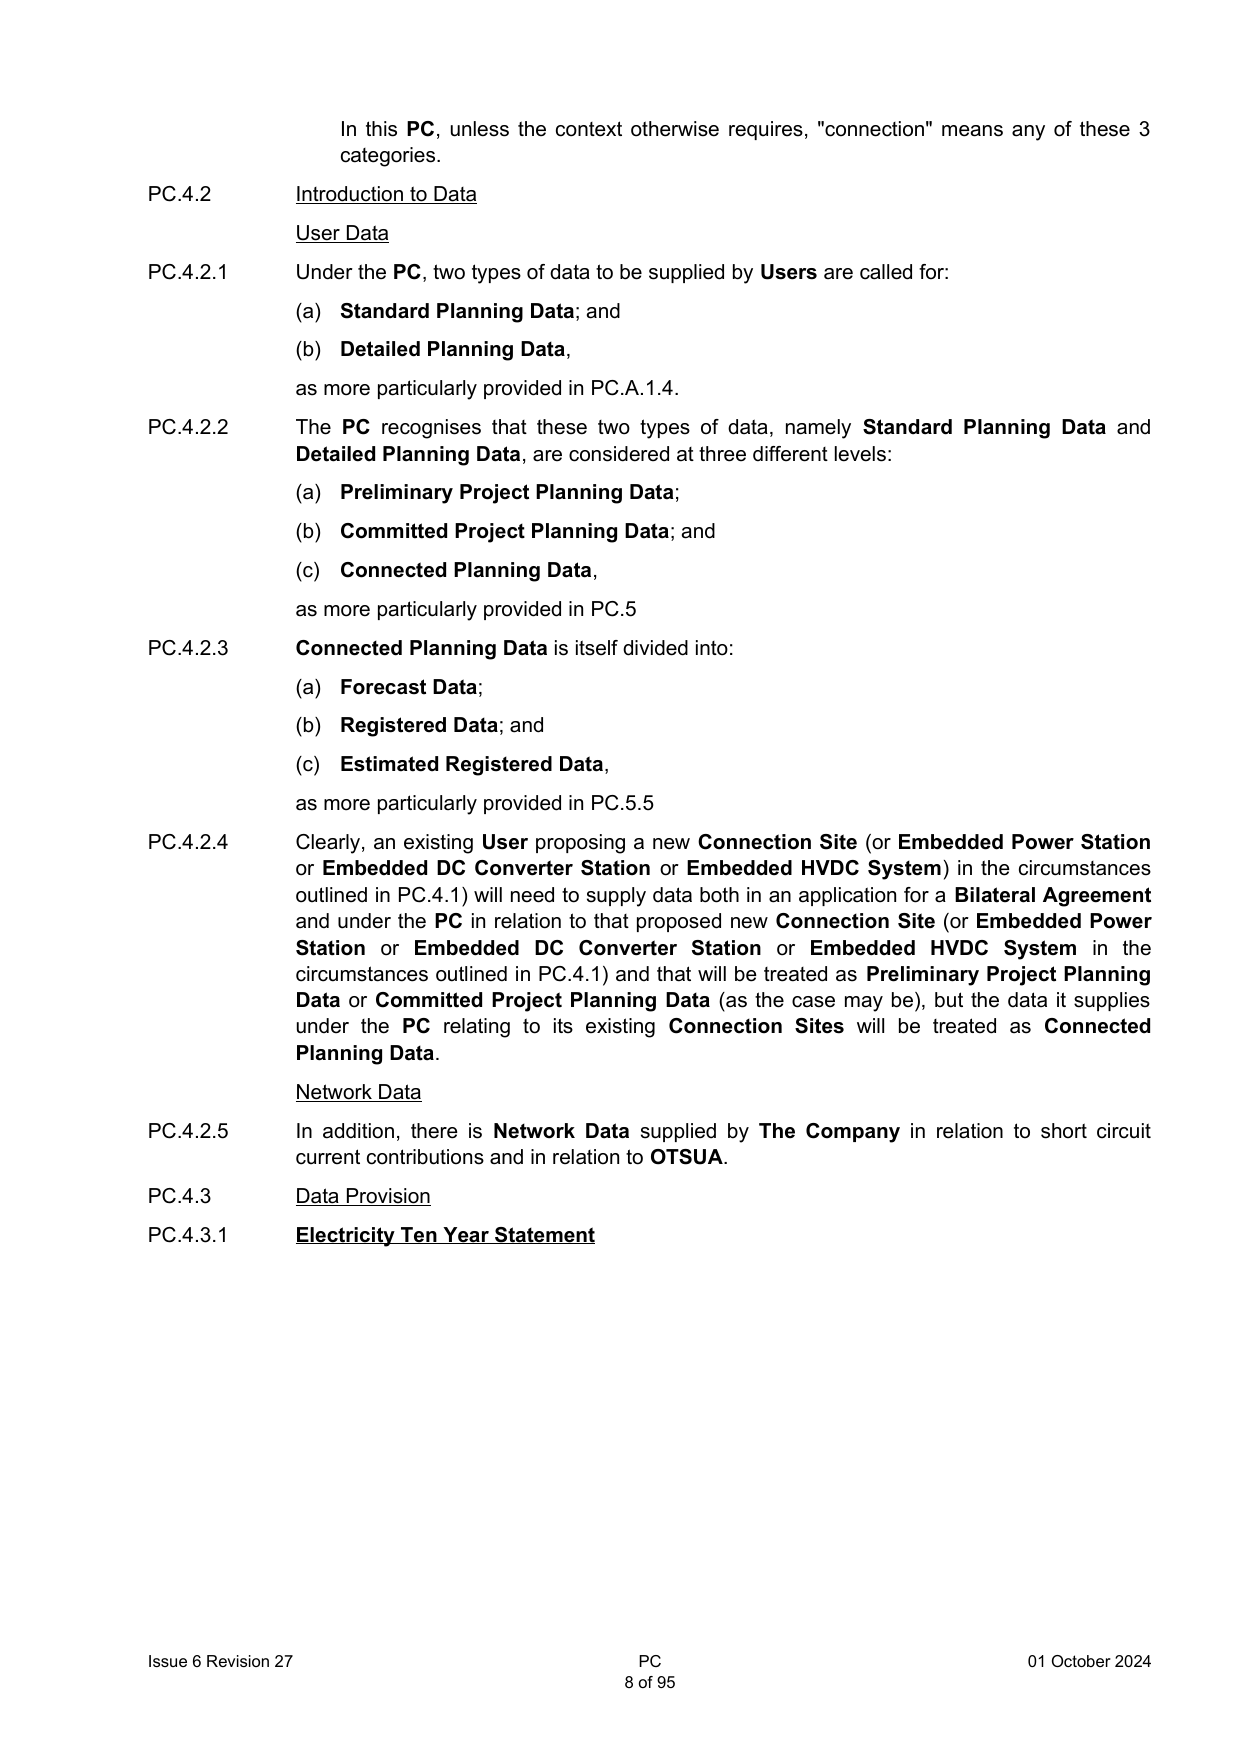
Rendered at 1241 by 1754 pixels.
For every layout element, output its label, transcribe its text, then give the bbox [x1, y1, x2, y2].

text PC.4.2.4 Clearly, an existing User proposing a new Connection Site (or Embedded Power Station or Embedded DC Converter Station or Embedded HVDC System) in the circumstances outlined in PC.4.1) will need to supply data both in an application for a Bilateral Agreement and under the PC in relation to that proposed new Connection Site (or Embedded Power Station or Embedded DC Converter Station or Embedded HVDC System in the circumstances outlined in PC.4.1) and that will be treated as Preliminary Project Planning Data or Committed Project Planning Data (as the case may be), but the data it supplies under the PC relating to its existing Connection Sites will be treated as Connected Planning Data. [148, 830, 1152, 1065]
text (a) Forecast Data; [295, 674, 1152, 698]
text as more particularly provided in PC.5.5 [295, 791, 1152, 815]
text (c) Connected Planning Data, [295, 558, 1152, 582]
text PC.4.3.1 Electricity Ten Year Statement [148, 1222, 1152, 1246]
text (c) Estimated Registered Data, [295, 752, 1152, 776]
text PC.4.3 Data Provision [148, 1184, 1152, 1208]
text as more particularly provided in PC.A.1.4. [295, 376, 1152, 400]
text User Data [148, 221, 1152, 245]
text (b) Registered Data; and [295, 713, 1152, 737]
text as more particularly provided in PC.5 [295, 597, 1152, 621]
text PC.4.2.3 Connected Planning Data is itself divided into: [148, 636, 1152, 659]
text (b) Detailed Planning Data, [295, 337, 1152, 361]
text (a) Preliminary Project Planning Data; [295, 480, 1152, 504]
text In this PC, unless the context otherwise requires, "connection" means any of these 3 categories. [295, 117, 1152, 167]
text Network Data [148, 1079, 1152, 1103]
text PC.4.2.5 In addition, there is Network Data supplied by The Company in relation to short circuit current contributions and in relation to OTSUA. [148, 1118, 1152, 1169]
text (a) Standard Planning Data; and [295, 298, 1152, 322]
text PC.4.2 Introduction to Data [148, 182, 1152, 206]
text (b) Committed Project Planning Data; and [295, 519, 1152, 543]
text PC.4.2.2 The PC recognises that these two types of data, namely Standard Planning Data and Detailed Planning Data, are considered at three different levels: [148, 415, 1152, 465]
text PC.4.2.1 Under the PC, two types of data to be supplied by Users are called for: [148, 259, 1152, 283]
